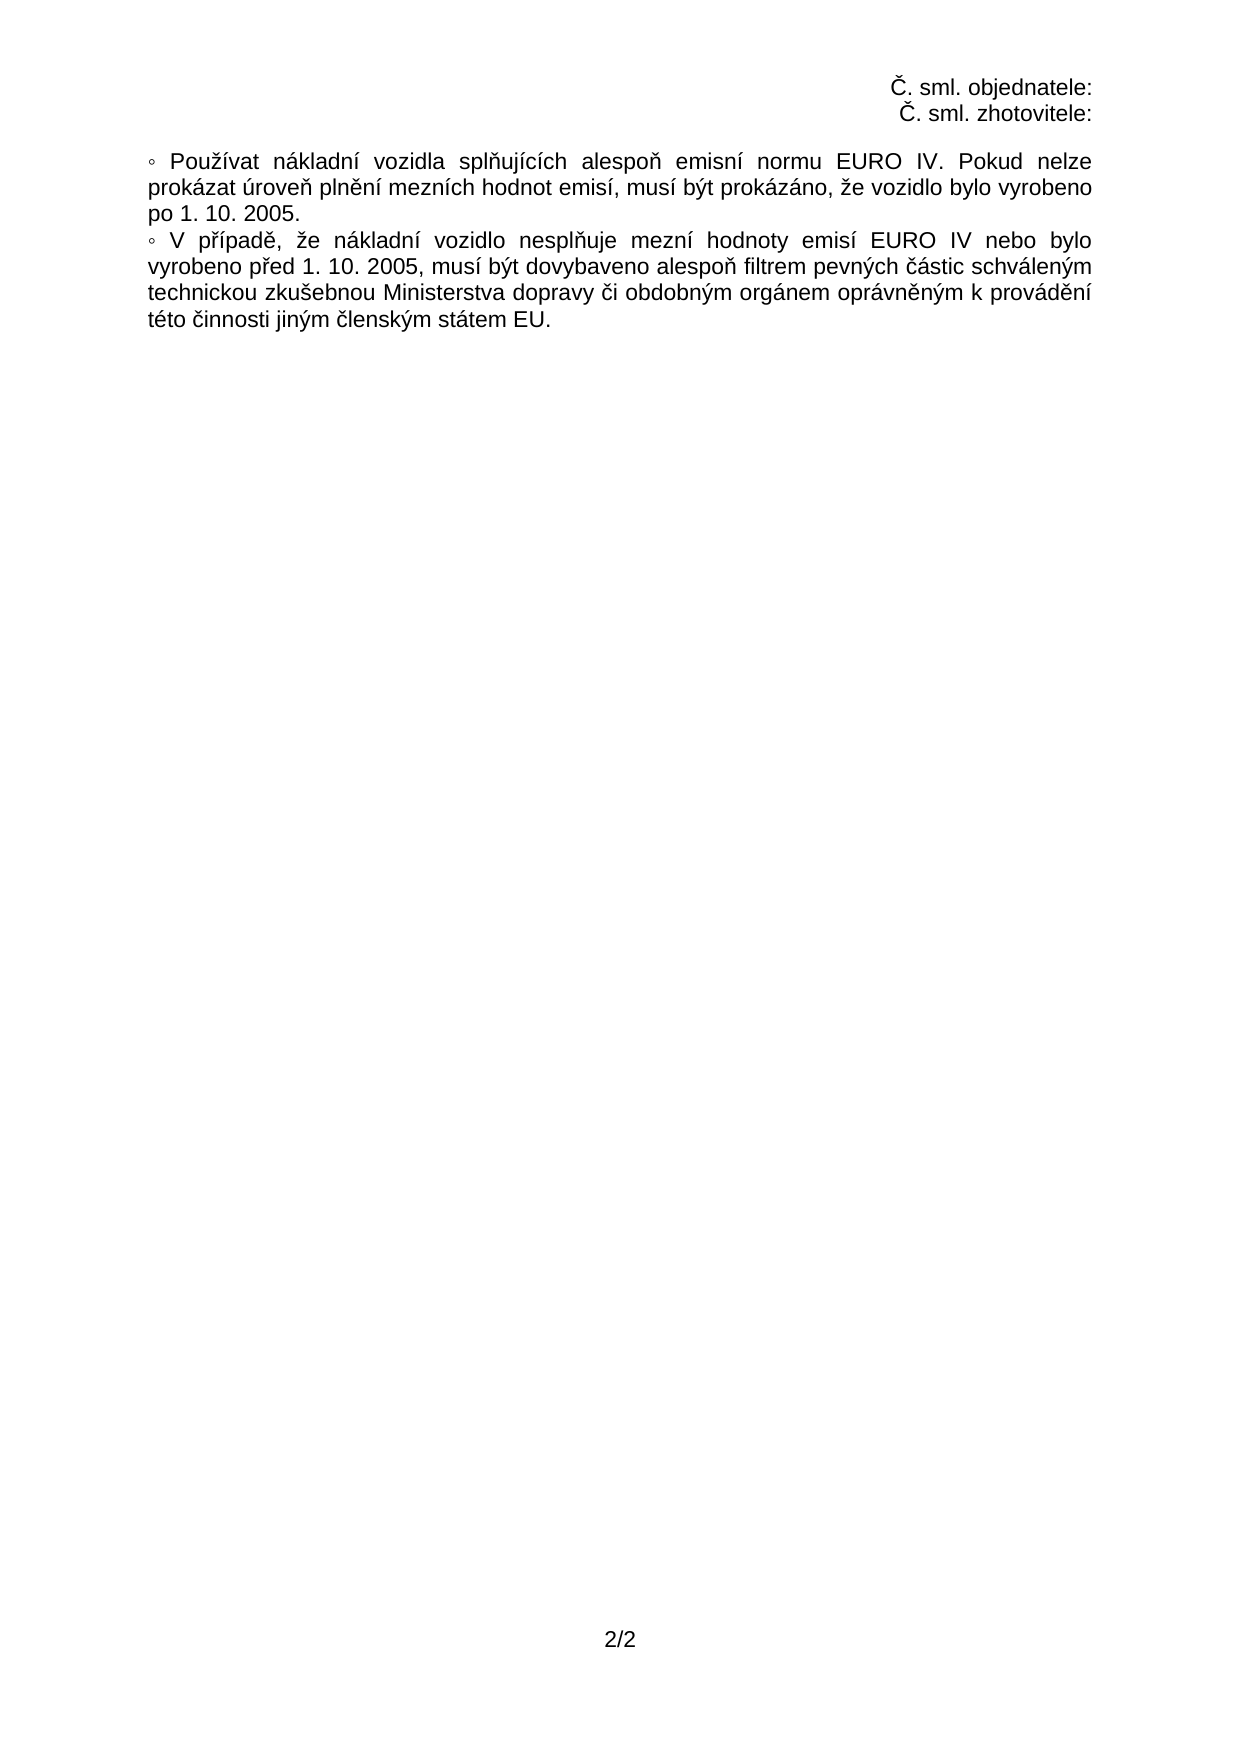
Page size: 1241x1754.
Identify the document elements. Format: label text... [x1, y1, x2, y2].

text ◦ Používat nákladní vozidla splňujících alespoň emisní normu EURO IV. Pokud nelze prokázat úroveň plnění mezních hodnot emisí, musí být prokázáno, že vozidlo bylo vyrobeno po 1. 10. 2005. [148, 148, 1093, 227]
text ◦ V případě, že nákladní vozidlo nesplňuje mezní hodnoty emisí EURO IV nebo bylo vyrobeno před 1. 10. 2005, musí být dovybaveno alespoň filtrem pevných částic schváleným technickou zkušebnou Ministerstva dopravy či obdobným orgánem oprávněným k provádění této činnosti jiným členským státem EU. [148, 227, 1093, 332]
